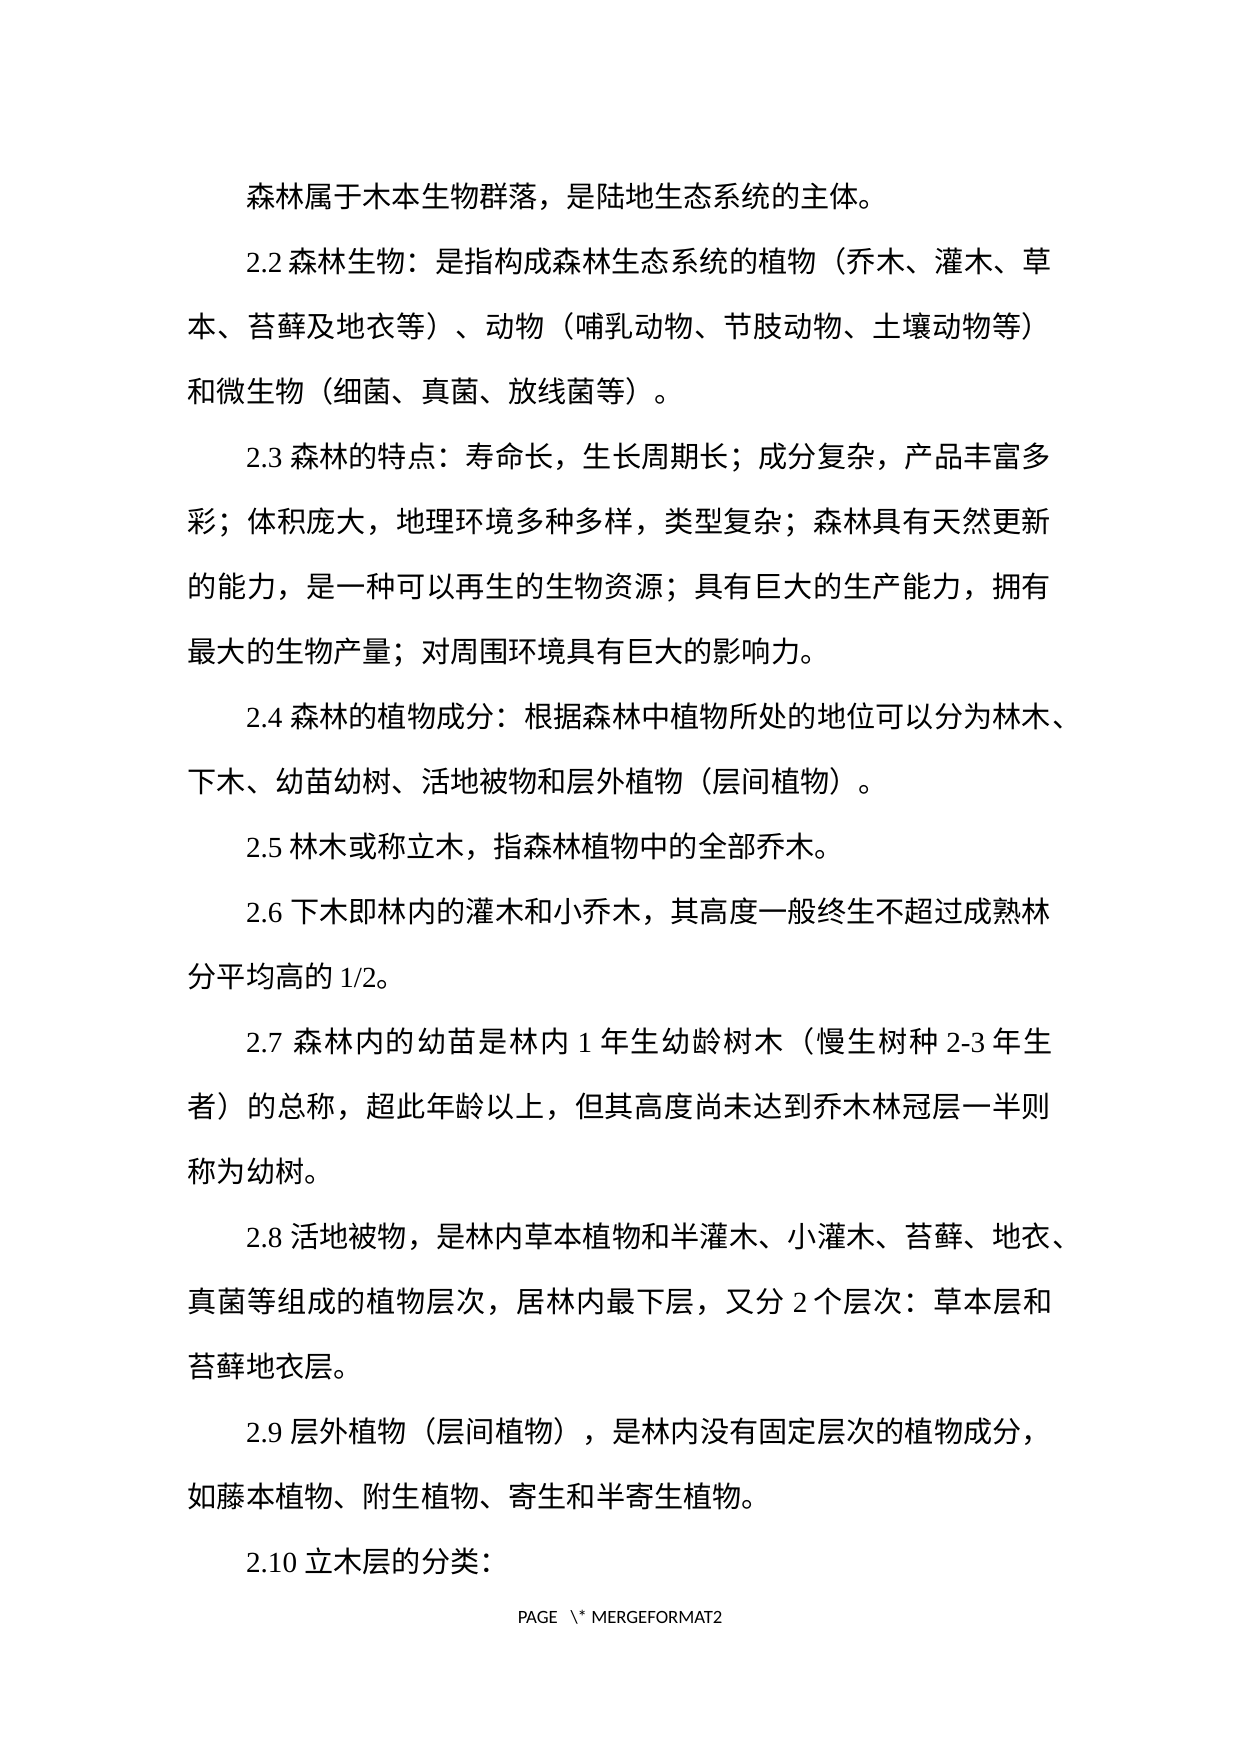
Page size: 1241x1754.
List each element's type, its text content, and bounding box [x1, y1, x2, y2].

text 2.5 林木或称立木，指森林植物中的全部乔木。 [187, 812, 1053, 877]
text 2.6 下木即林内的灌木和小乔木，其高度一般终生不超过成熟林分平均高的1/2。 [187, 877, 1053, 1007]
text 2.8 活地被物，是林内草本植物和半灌木、小灌木、苔藓、地衣、真菌等组成的植物层次，居林内最下层，又分2个层次：草本层和苔藓地衣层。 [187, 1202, 1053, 1397]
text 2.4 森林的植物成分：根据森林中植物所处的地位可以分为林木、下木、幼苗幼树、活地被物和层外植物（层间植物）。 [187, 682, 1053, 812]
text 2.3 森林的特点：寿命长，生长周期长；成分复杂，产品丰富多彩；体积庞大，地理环境多种多样，类型复杂；森林具有天然更新的能力，是一种可以再生的生物资源；具有巨大的生产能力，拥有最大的生物产量；对周围环境具有巨大的影响力。 [187, 422, 1053, 682]
text 森林属于木本生物群落，是陆地生态系统的主体。 [187, 162, 1053, 227]
text 2.7 森林内的幼苗是林内1年生幼龄树木（慢生树种2-3年生者）的总称，超此年龄以上，但其高度尚未达到乔木林冠层一半则称为幼树。 [187, 1007, 1053, 1202]
text 2.2森林生物：是指构成森林生态系统的植物（乔木、灌木、草本、苔藓及地衣等）、动物（哺乳动物、节肢动物、土壤动物等）和微生物（细菌、真菌、放线菌等）。 [187, 227, 1053, 422]
text 2.10 立木层的分类： [187, 1527, 1053, 1592]
text 2.9 层外植物（层间植物），是林内没有固定层次的植物成分，如藤本植物、附生植物、寄生和半寄生植物。 [187, 1397, 1053, 1527]
